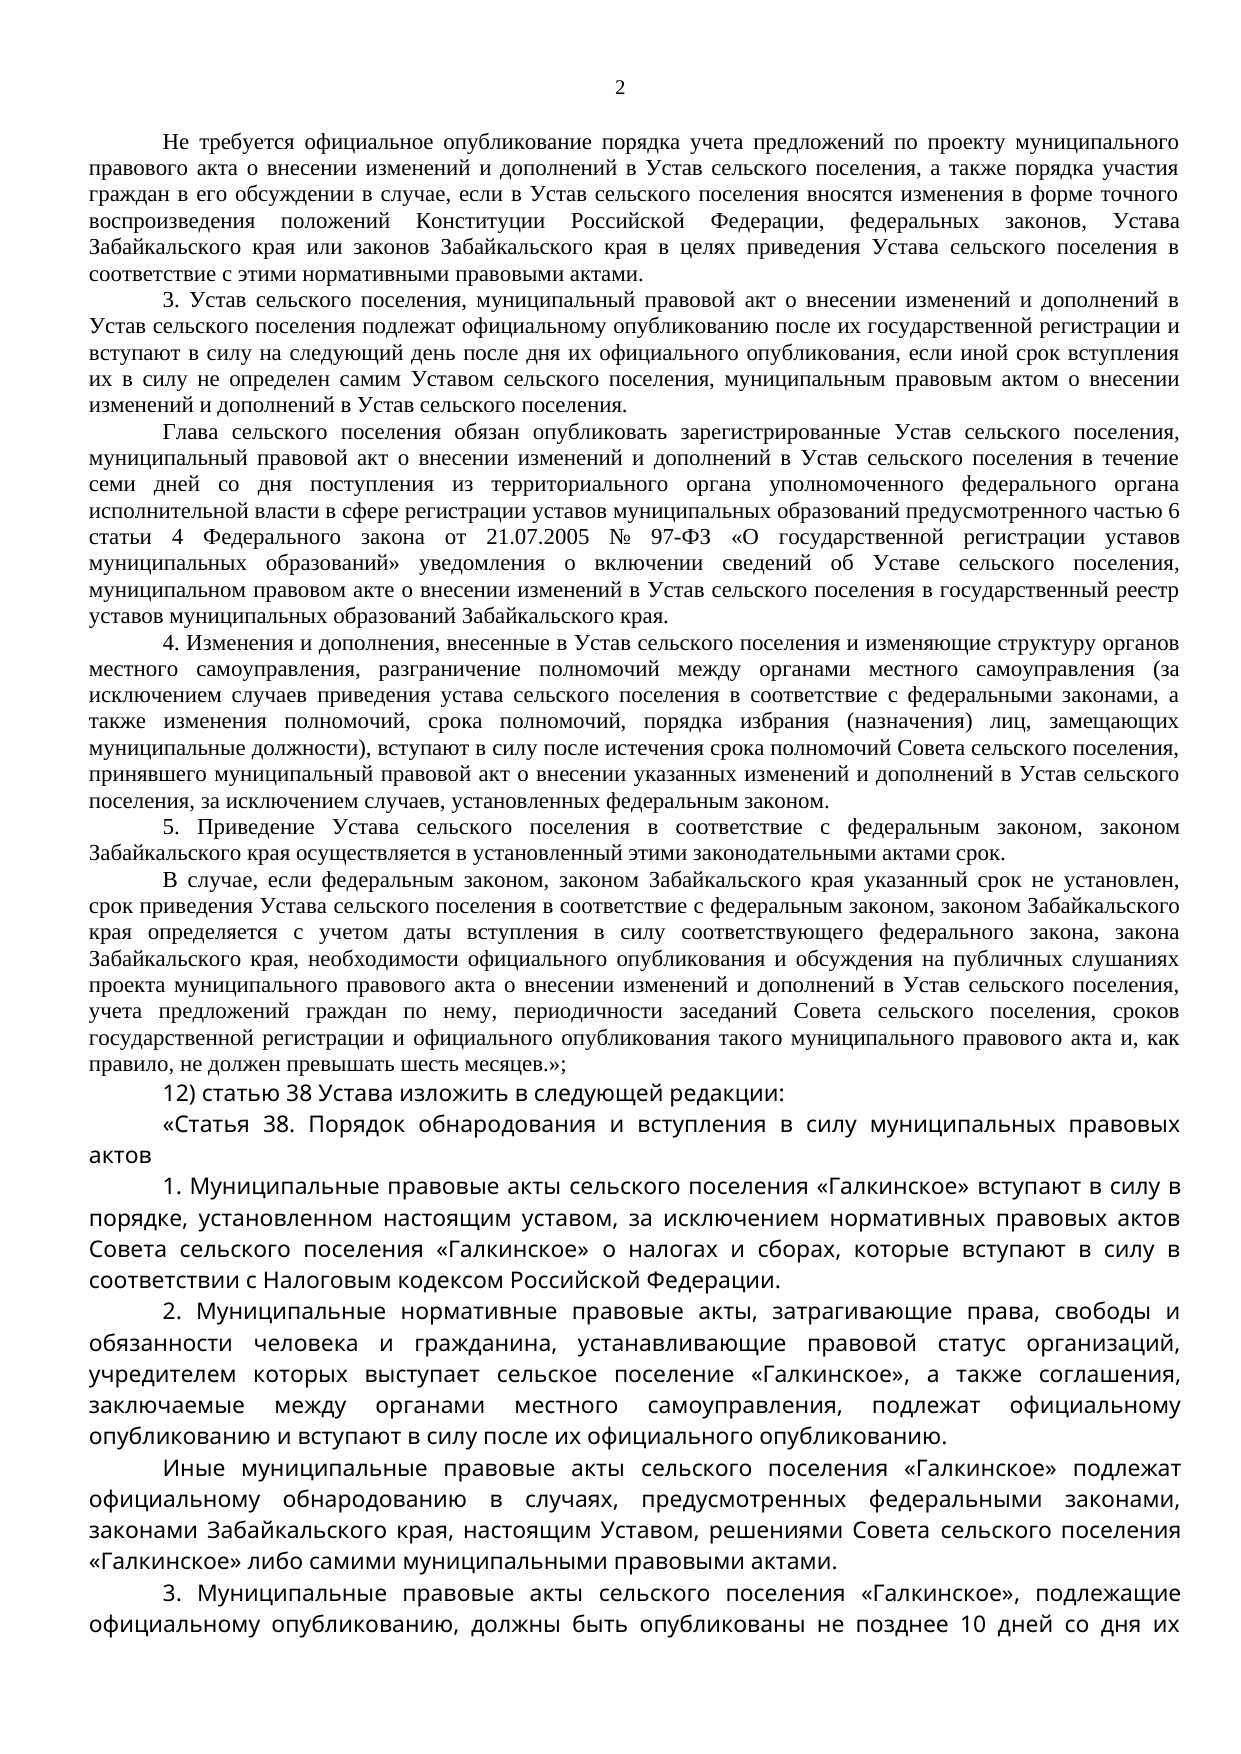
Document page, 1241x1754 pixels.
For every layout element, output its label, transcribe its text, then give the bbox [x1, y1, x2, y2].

text «Статья 38. Порядок обнародования и вступления в силу муниципальных правовых актов [89, 1108, 1181, 1170]
text 2. Муниципальные нормативные правовые акты, затрагивающие права, свободы и обязанности человека и гражданина, устанавливающие правовой статус организаций, учредителем которых выступает сельское поселение «Галкинское», а также соглашения, заключаемые между органами местного самоуправления, подлежат официальному опубликованию и вступают в силу после их официального опубликованию. [89, 1295, 1181, 1452]
text 4. Изменения и дополнения, внесенные в Устав сельского поселения и изменяющие структуру органов местного самоуправления, разграничение полномочий между органами местного самоуправления (за исключением случаев приведения устава сельского поселения в соответствие с федеральными законами, а также изменения полномочий, срока полномочий, порядка избрания (назначения) лиц, замещающих муниципальные должности), вступают в силу после истечения срока полномочий Совета сельского поселения, принявшего муниципальный правовой акт о внесении указанных изменений и дополнений в Устав сельского поселения, за исключением случаев, установленных федеральным законом. [89, 628, 1181, 813]
text 3. Устав сельского поселения, муниципальный правовой акт о внесении изменений и дополнений в Устав сельского поселения подлежат официальному опубликованию после их государственной регистрации и вступают в силу на следующий день после дня их официального опубликования, если иной срок вступления их в силу не определен самим Уставом сельского поселения, муниципальным правовым актом о внесении изменений и дополнений в Устав сельского поселения. [89, 286, 1181, 418]
text Иные муниципальные правовые акты сельского поселения «Галкинское» подлежат официальному обнародованию в случаях, предусмотренных федеральными законами, законами Забайкальского края, настоящим Уставом, решениями Совета сельского поселения «Галкинское» либо самими муниципальными правовыми актами. [89, 1452, 1181, 1577]
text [89, 1577, 1181, 1639]
text Не требуется официальное опубликование порядка учета предложений по проекту муниципального правового акта о внесении изменений и дополнений в Устав сельского поселения, а также порядка участия граждан в его обсуждении в случае, если в Устав сельского поселения вносятся изменения в форме точного воспроизведения положений Конституции Российской Федерации, федеральных законов, Устава Забайкальского края или законов Забайкальского края в целях приведения Устава сельского поселения в соответствие с этими нормативными правовыми актами. [89, 128, 1181, 286]
text 12) статью 38 Устава изложить в следующей редакции: [89, 1077, 1181, 1108]
text 1. Муниципальные правовые акты сельского поселения «Галкинское» вступают в силу в порядке, установленном настоящим уставом, за исключением нормативных правовых актов Совета сельского поселения «Галкинское» о налогах и сборах, которые вступают в силу в соответствии с Налоговым кодексом Российской Федерации. [89, 1170, 1181, 1295]
text Глава сельского поселения обязан опубликовать зарегистрированные Устав сельского поселения, муниципальный правовой акт о внесении изменений и дополнений в Устав сельского поселения в течение семи дней со дня поступления из территориального органа уполномоченного федерального органа исполнительной власти в сфере регистрации уставов муниципальных образований предусмотренного частью 6 статьи 4 Федерального закона от 21.07.2005 № 97-ФЗ «О государственной регистрации уставов муниципальных образований» уведомления о включении сведений об Уставе сельского поселения, муниципальном правовом акте о внесении изменений в Устав сельского поселения в государственный реестр уставов муниципальных образований Забайкальского края. [89, 418, 1181, 628]
text 5. Приведение Устава сельского поселения в соответствие с федеральным законом, законом Забайкальского края осуществляется в установленный этими законодательными актами срок. [89, 813, 1181, 866]
text В случае, если федеральным законом, законом Забайкальского края указанный срок не установлен, срок приведения Устава сельского поселения в соответствие с федеральным законом, законом Забайкальского края определяется с учетом даты вступления в силу соответствующего федерального закона, закона Забайкальского края, необходимости официального опубликования и обсуждения на публичных слушаниях проекта муниципального правового акта о внесении изменений и дополнений в Устав сельского поселения, учета предложений граждан по нему, периодичности заседаний Совета сельского поселения, сроков государственной регистрации и официального опубликования такого муниципального правового акта и, как правило, не должен превышать шесть месяцев.»; [89, 866, 1181, 1077]
